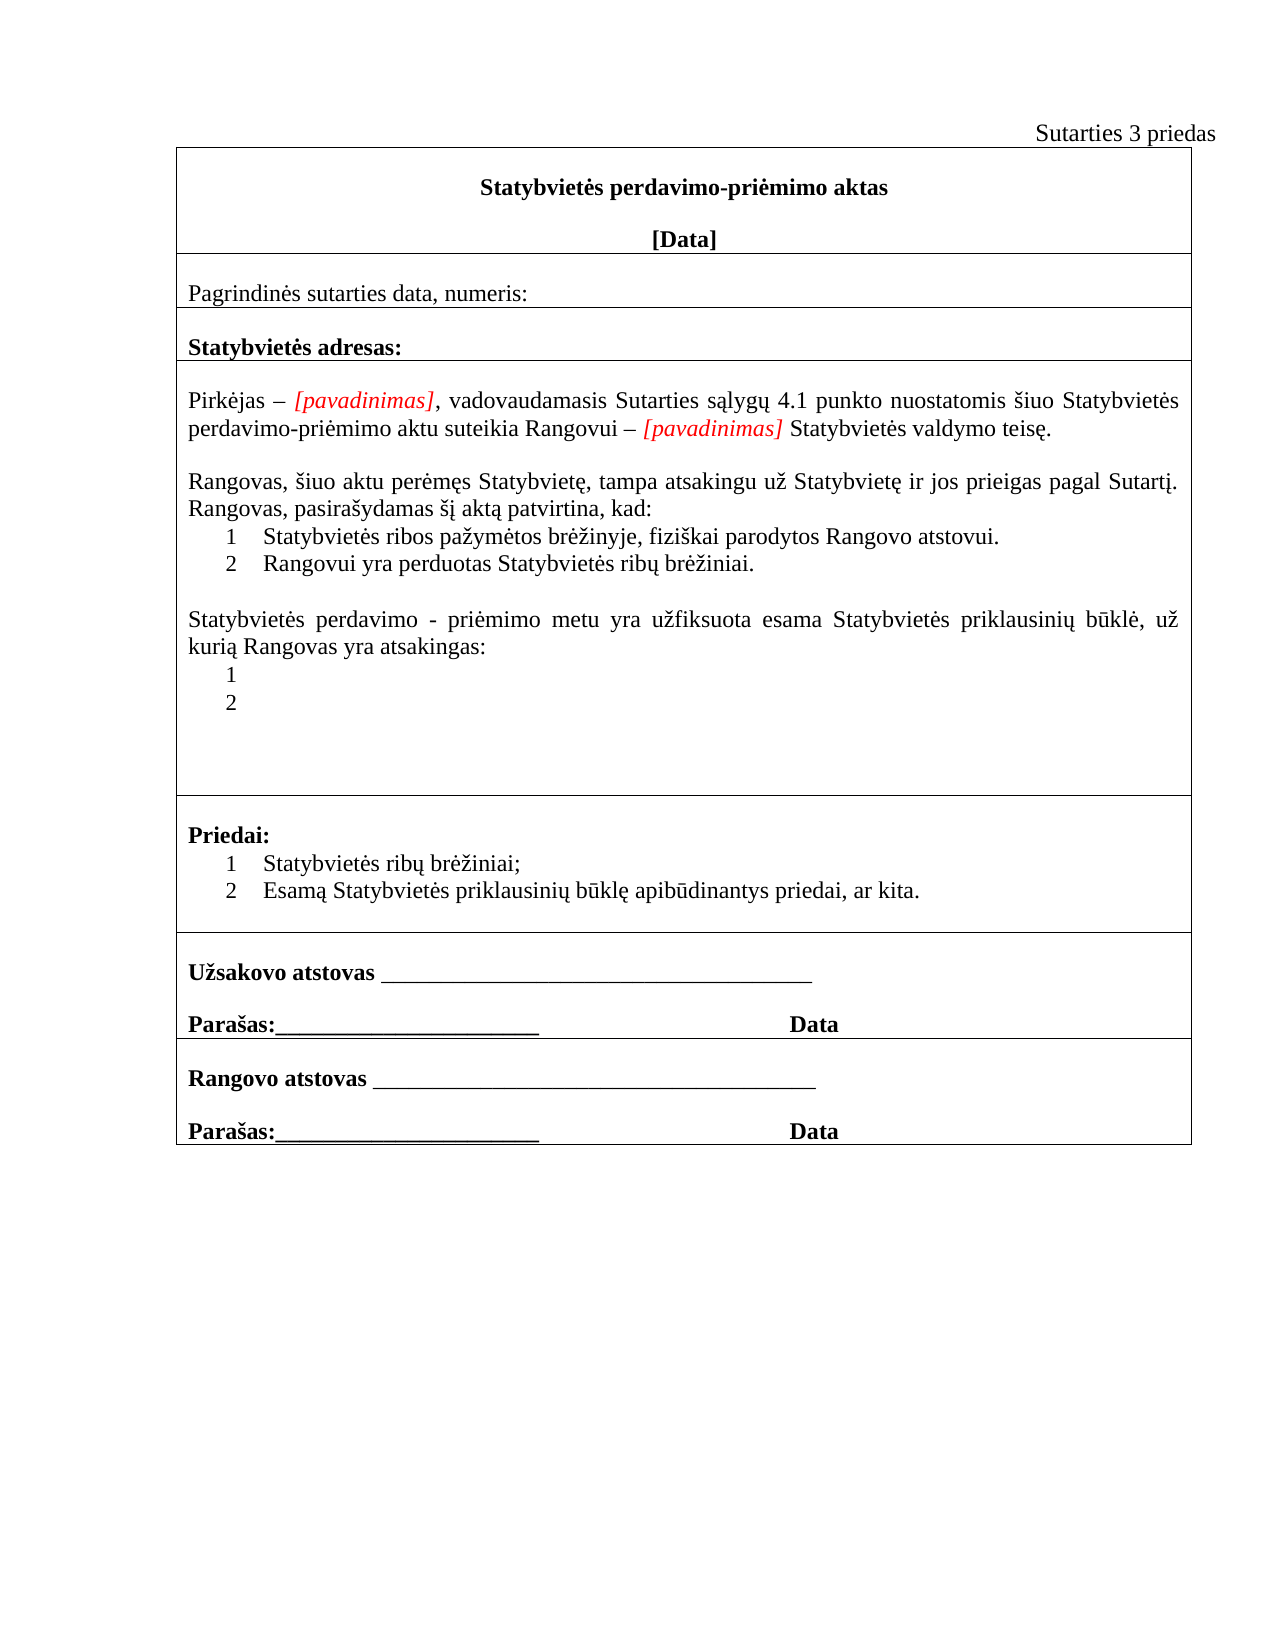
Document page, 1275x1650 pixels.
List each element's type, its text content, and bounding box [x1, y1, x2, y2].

table_cell Priedai: Statybvietės ribų brėžiniai; Esamą Statybvietės priklausinių būklę apibūdinantys priedai, ar kita. [177, 796, 1191, 932]
text Sutarties 3 priedas [177, 118, 1216, 147]
table_cell Rangovo atstovas _____________________________________ Parašas:______________________ Data [177, 1039, 1191, 1144]
table_cell Statybvietės adresas: [177, 308, 1191, 360]
table_cell Pagrindinės sutarties data, numeris: [177, 254, 1191, 307]
table_cell Užsakovo atstovas ____________________________________ Parašas:______________________ Data [177, 933, 1191, 1038]
table_cell Pirkėjas – [pavadinimas], vadovaudamasis Sutarties sąlygų 4.1 punkto nuostatomis šiuo Statybvietės perdavimo-priėmimo aktu suteikia Rangovui – [pavadinimas] Statybvietės valdymo teisę. Rangovas, šiuo aktu perėmęs Statybvietę, tampa atsakingu už Statybvietę ir jos prieigas pagal Sutartį. Rangovas, pasirašydamas šį aktą patvirtina, kad: Statybvietės ribos pažymėtos brėžinyje, fiziškai parodytos Rangovo atstovui. Rangovui yra perduotas Statybvietės ribų brėžiniai. Statybvietės perdavimo - priėmimo metu yra užfiksuota esama Statybvietės priklausinių būklė, už kurią Rangovas yra atsakingas: [177, 361, 1191, 795]
table_header Statybvietės perdavimo-priėmimo aktas [Data] [177, 148, 1191, 253]
